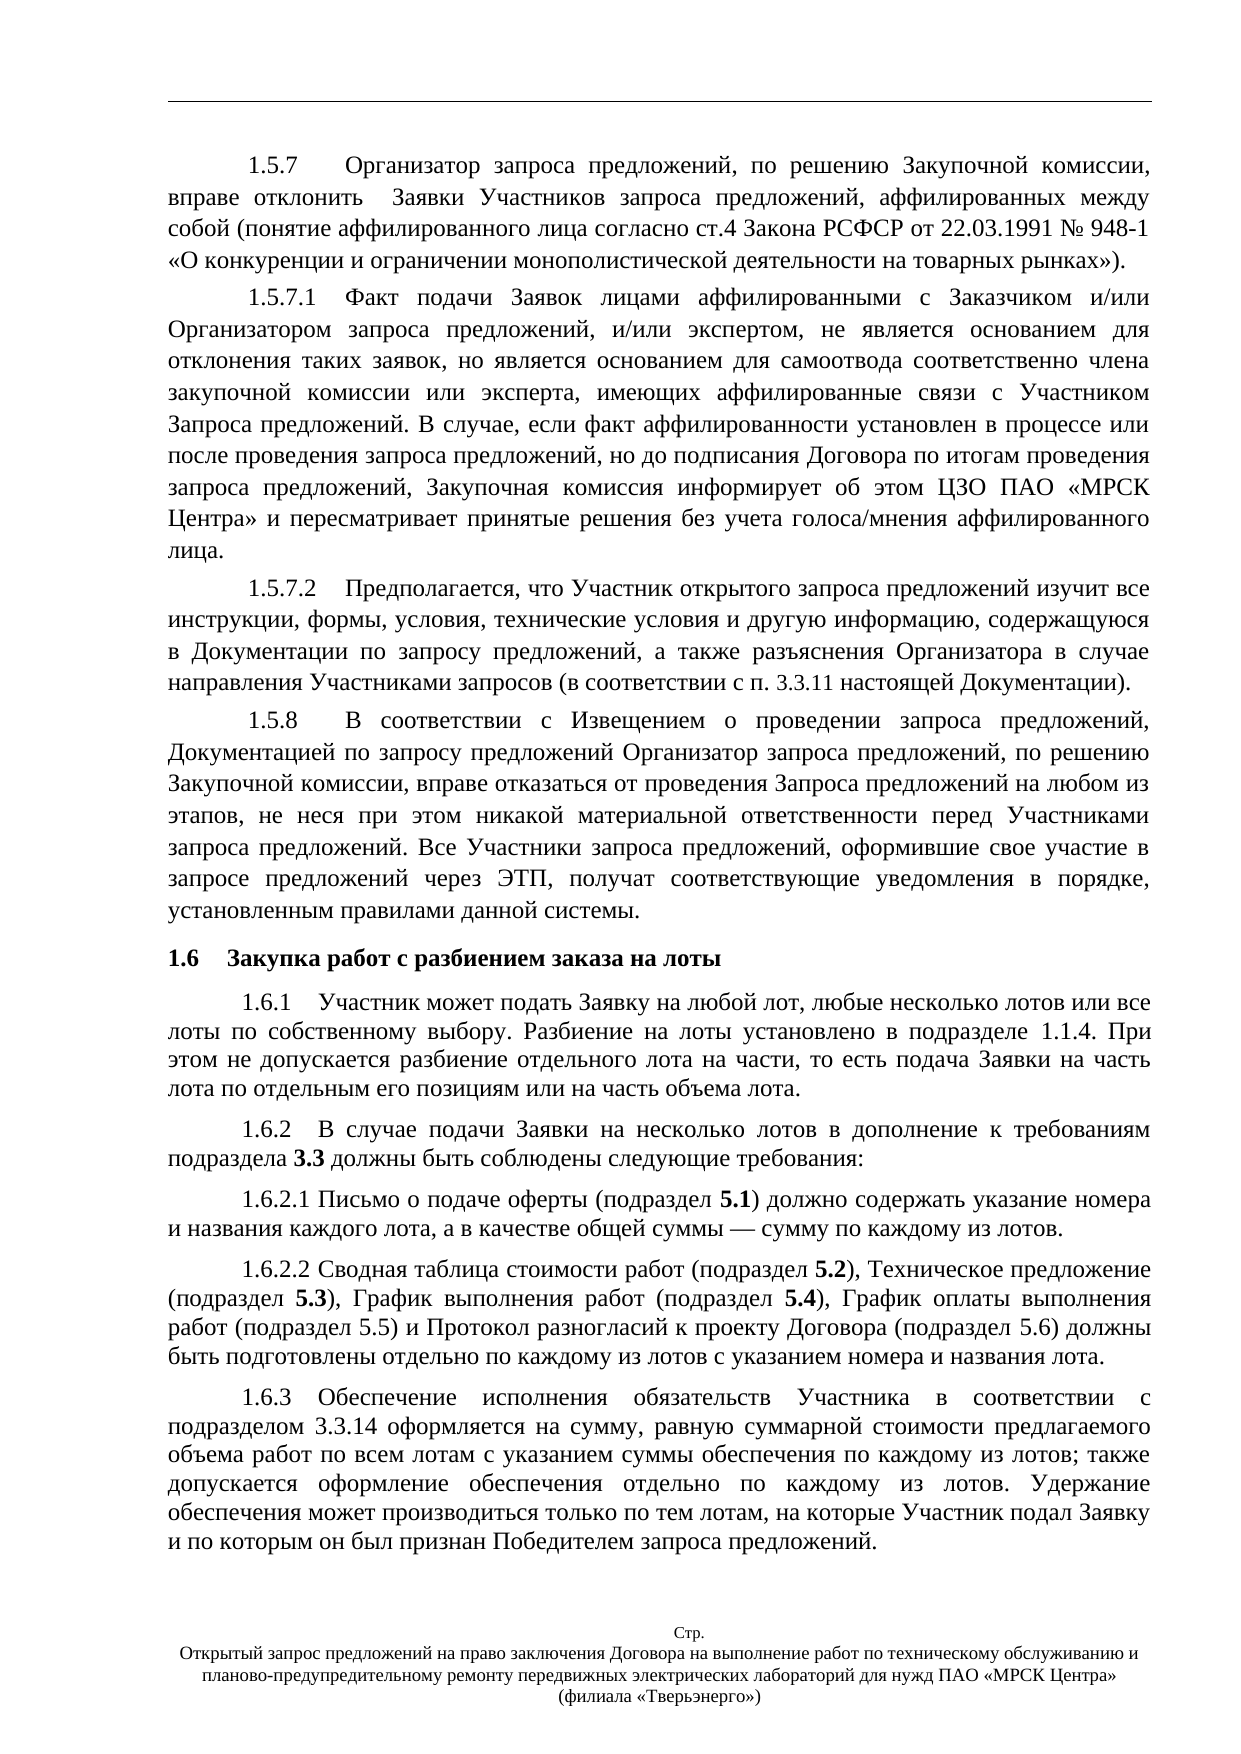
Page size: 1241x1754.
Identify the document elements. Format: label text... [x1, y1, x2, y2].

subtitle Сводная таблица стоимости работ (подраздел 5.2), Техническое предложение (подраздел 5.3), График выполнения работ (подраздел 5.4), График оплаты выполнения работ (подраздел 5.5) и Протокол разногласий к проекту Договора (подраздел 5.6) должны быть подготовлены отдельно по каждому из лотов с указанием номера и названия лота. [168, 1254, 1152, 1369]
subtitle Письмо о подаче оферты (подраздел 5.1) должно содержать указание номера и названия каждого лота, а в качестве общей суммы — сумму по каждому из лотов. [168, 1184, 1152, 1242]
list Факт подачи Заявок лицами аффилированными с Заказчиком и/или Организатором запроса предложений, и/или экспертом, не является основанием для отклонения таких заявок, но является основанием для самоотвода соответственно члена закупочной комиссии или эксперта, имеющих аффилированные связи с Участником Запроса предложений. В случае, если факт аффилированности установлен в процессе или после проведения запроса предложений, но до подписания Договора по итогам проведения запроса предложений, Закупочная комиссия информирует об этом ЦЗО ПАО «МРСК Центра» и пересматривает принятые решения без учета голоса/мнения аффилированного лица. [168, 282, 1150, 564]
subtitle В случае подачи Заявки на несколько лотов в дополнение к требованиям подраздела 3.3 должны быть соблюдены следующие требования: [168, 1114, 1152, 1172]
subtitle Обеспечение исполнения обязательств Участника в соответствии с подразделом 3.3.14 оформляется на сумму, равную суммарной стоимости предлагаемого объема работ по всем лотам с указанием суммы обеспечения по каждому из лотов; также допускается оформление обеспечения отдельно по каждому из лотов. Удержание обеспечения может производиться только по тем лотам, на которые Участник подал Заявку и по которым он был признан Победителем запроса предложений. [168, 1382, 1152, 1554]
list В соответствии с Извещением о проведении запроса предложений, Документацией по запросу предложений Организатор запроса предложений, по решению Закупочной комиссии, вправе отказаться от проведения Запроса предложений на любом из этапов, не неся при этом никакой материальной ответственности перед Участниками запроса предложений. Все Участники запроса предложений, оформившие свое участие в запросе предложений через ЭТП, получат соответствующие уведомления в порядке, установленным правилами данной системы. [168, 705, 1150, 923]
subtitle Закупка работ с разбиением заказа на лоты [168, 943, 1152, 972]
list Организатор запроса предложений, по решению Закупочной комиссии, вправе отклонить Заявки Участников запроса предложений, аффилированных между собой (понятие аффилированного лица согласно ст.4 Закона РСФСР от 22.03.1991 № 948-1 «О конкуренции и ограничении монополистической деятельности на товарных рынках»). [168, 150, 1150, 273]
list Предполагается, что Участник открытого запроса предложений изучит все инструкции, формы, условия, технические условия и другую информацию, содержащуюся в Документации по запросу предложений, а также разъяснения Организатора в случае направления Участниками запросов (в соответствии с п. 3.3.11 настоящей Документации). [168, 573, 1150, 696]
subtitle Участник может подать Заявку на любой лот, любые несколько лотов или все лоты по собственному выбору. Разбиение на лоты установлено в подразделе 1.1.4. При этом не допускается разбиение отдельного лота на части, то есть подача Заявки на часть лота по отдельным его позициям или на часть объема лота. [168, 987, 1152, 1102]
